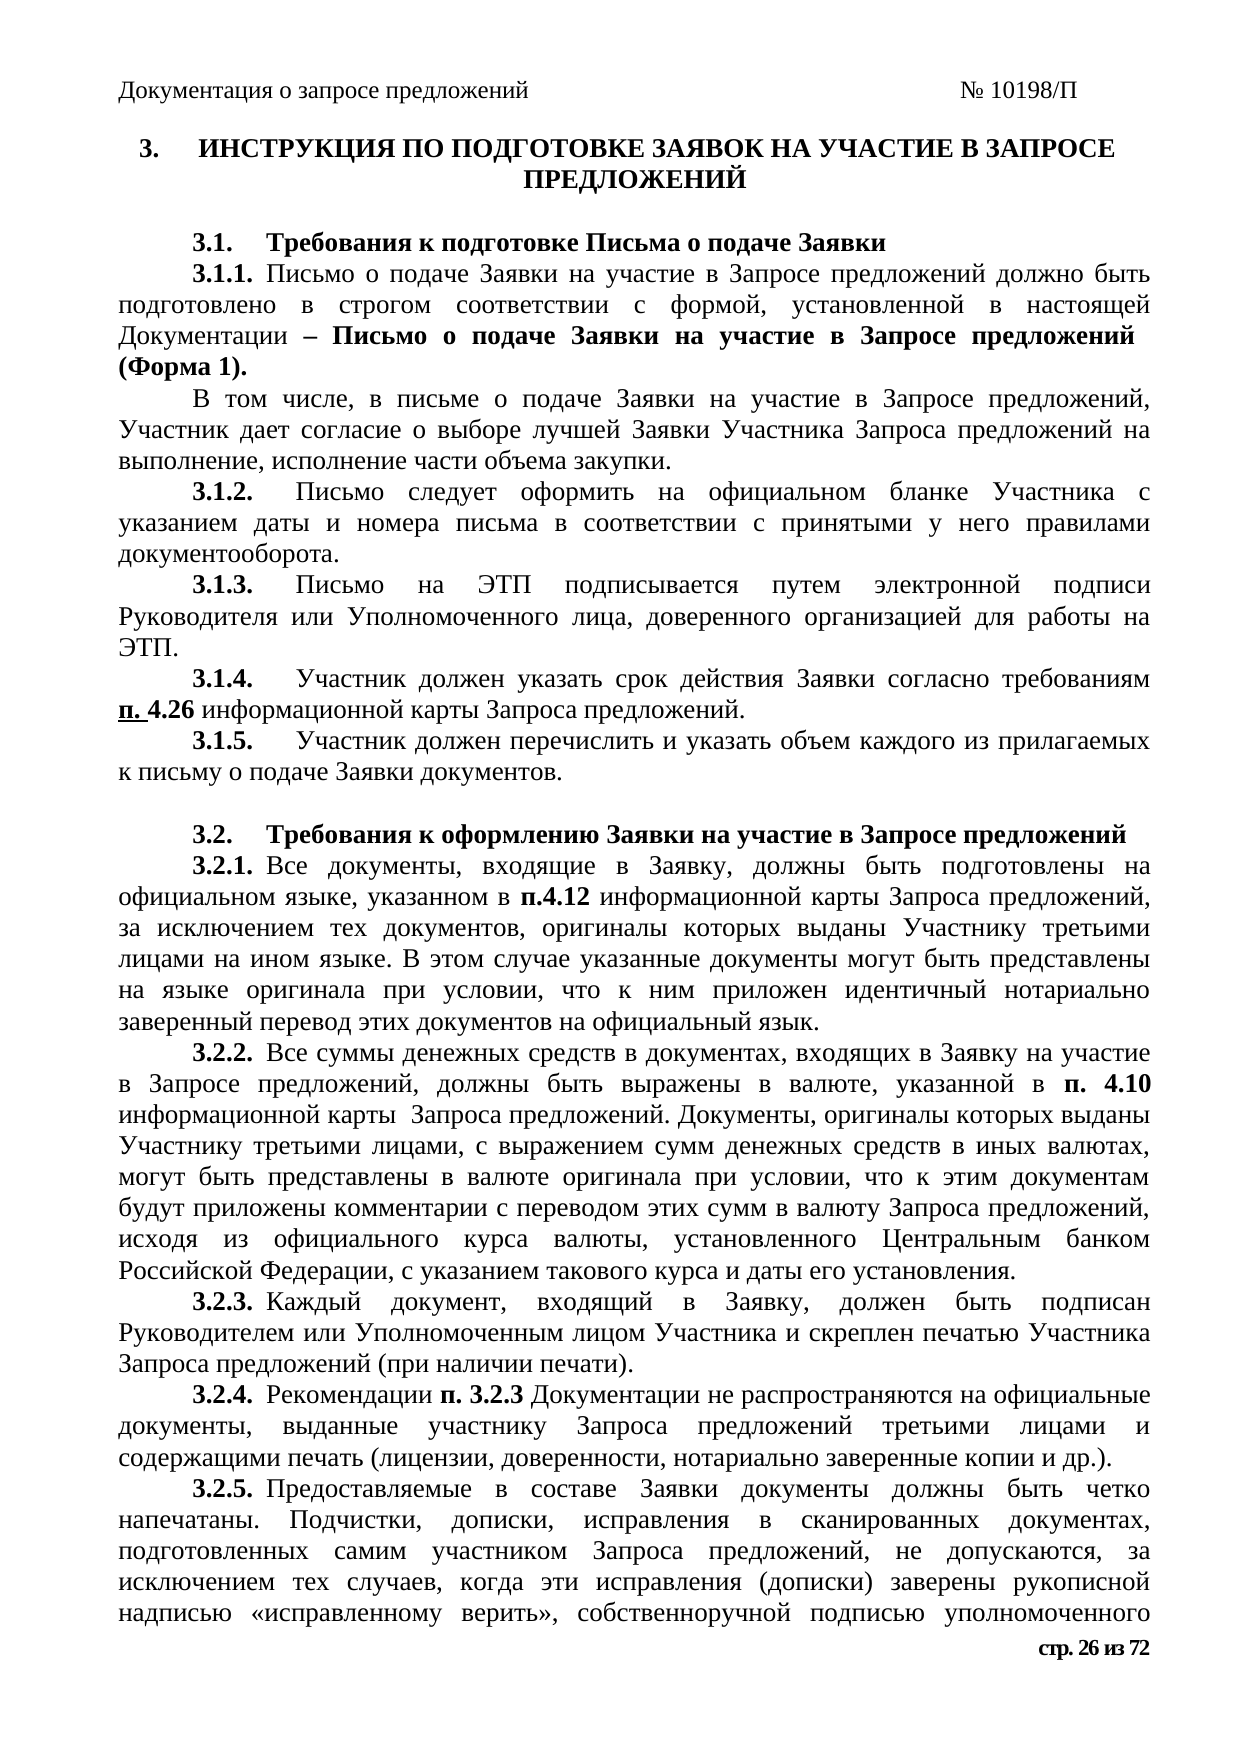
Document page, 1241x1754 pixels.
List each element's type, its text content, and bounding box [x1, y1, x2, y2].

list Письмо о подаче Заявки на участие в Запросе предложений должно быть подготовлено в строгом соответствии с формой, установленной в настоящей Документации – Письмо о подаче Заявки на участие в Запросе предложений (Форма 1). [118, 257, 1152, 382]
list ИНСТРУКЦИЯ ПО ПОДГОТОВКЕ ЗАЯВОК НА УЧАСТИЕ В ЗАПРОСЕ ПРЕДЛОЖЕНИЙ [103, 132, 1152, 195]
text В том числе, в письме о подаче Заявки на участие в Запросе предложений, Участник дает согласие о выборе лучшей Заявки Участника Запроса предложений на выполнение, исполнение части объема закупки. [118, 382, 1152, 475]
list Участник должен указать срок действия Заявки согласно требованиям п. 4.26 информационной карты Запроса предложений. [118, 662, 1152, 724]
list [118, 1472, 1152, 1627]
list Участник должен перечислить и указать объем каждого из прилагаемых к письму о подаче Заявки документов. [118, 724, 1152, 787]
list Письмо на ЭТП подписывается путем электронной подписи Руководителя или Уполномоченного лица, доверенного организацией для работы на ЭТП. [118, 568, 1152, 662]
subtitle Требования к оформлению Заявки на участие в Запросе предложений [118, 818, 1152, 849]
list Каждый документ, входящий в Заявку, должен быть подписан Руководителем или Уполномоченным лицом Участника и скреплен печатью Участника Запроса предложений (при наличии печати). [118, 1285, 1152, 1378]
list Все суммы денежных средств в документах, входящих в Заявку на участие в Запросе предложений, должны быть выражены в валюте, указанной в п. 4.10 информационной карты Запроса предложений. Документы, оригиналы которых выданы Участнику третьими лицами, с выражением сумм денежных средств в иных валютах, могут быть представлены в валюте оригинала при условии, что к этим документам будут приложены комментарии с переводом этих сумм в валюту Запроса предложений, исходя из официального курса валюты, установленного Центральным банком Российской Федерации, с указанием такового курса и даты его установления. [118, 1036, 1152, 1285]
subtitle Требования к подготовке Письма о подаче Заявки [118, 226, 1152, 257]
list Все документы, входящие в Заявку, должны быть подготовлены на официальном языке, указанном в п.4.12 информационной карты Запроса предложений, за исключением тех документов, оригиналы которых выданы Участнику третьими лицами на ином языке. В этом случае указанные документы могут быть представлены на языке оригинала при условии, что к ним приложен идентичный нотариально заверенный перевод этих документов на официальный язык. [118, 849, 1152, 1036]
list Рекомендации п. 3.2.3 Документации не распространяются на официальные документы, выданные участнику Запроса предложений третьими лицами и содержащими печать (лицензии, доверенности, нотариально заверенные копии и др.). [118, 1378, 1152, 1472]
list Письмо следует оформить на официальном бланке Участника с указанием даты и номера письма в соответствии с принятыми у него правилами документооборота. [118, 475, 1152, 568]
